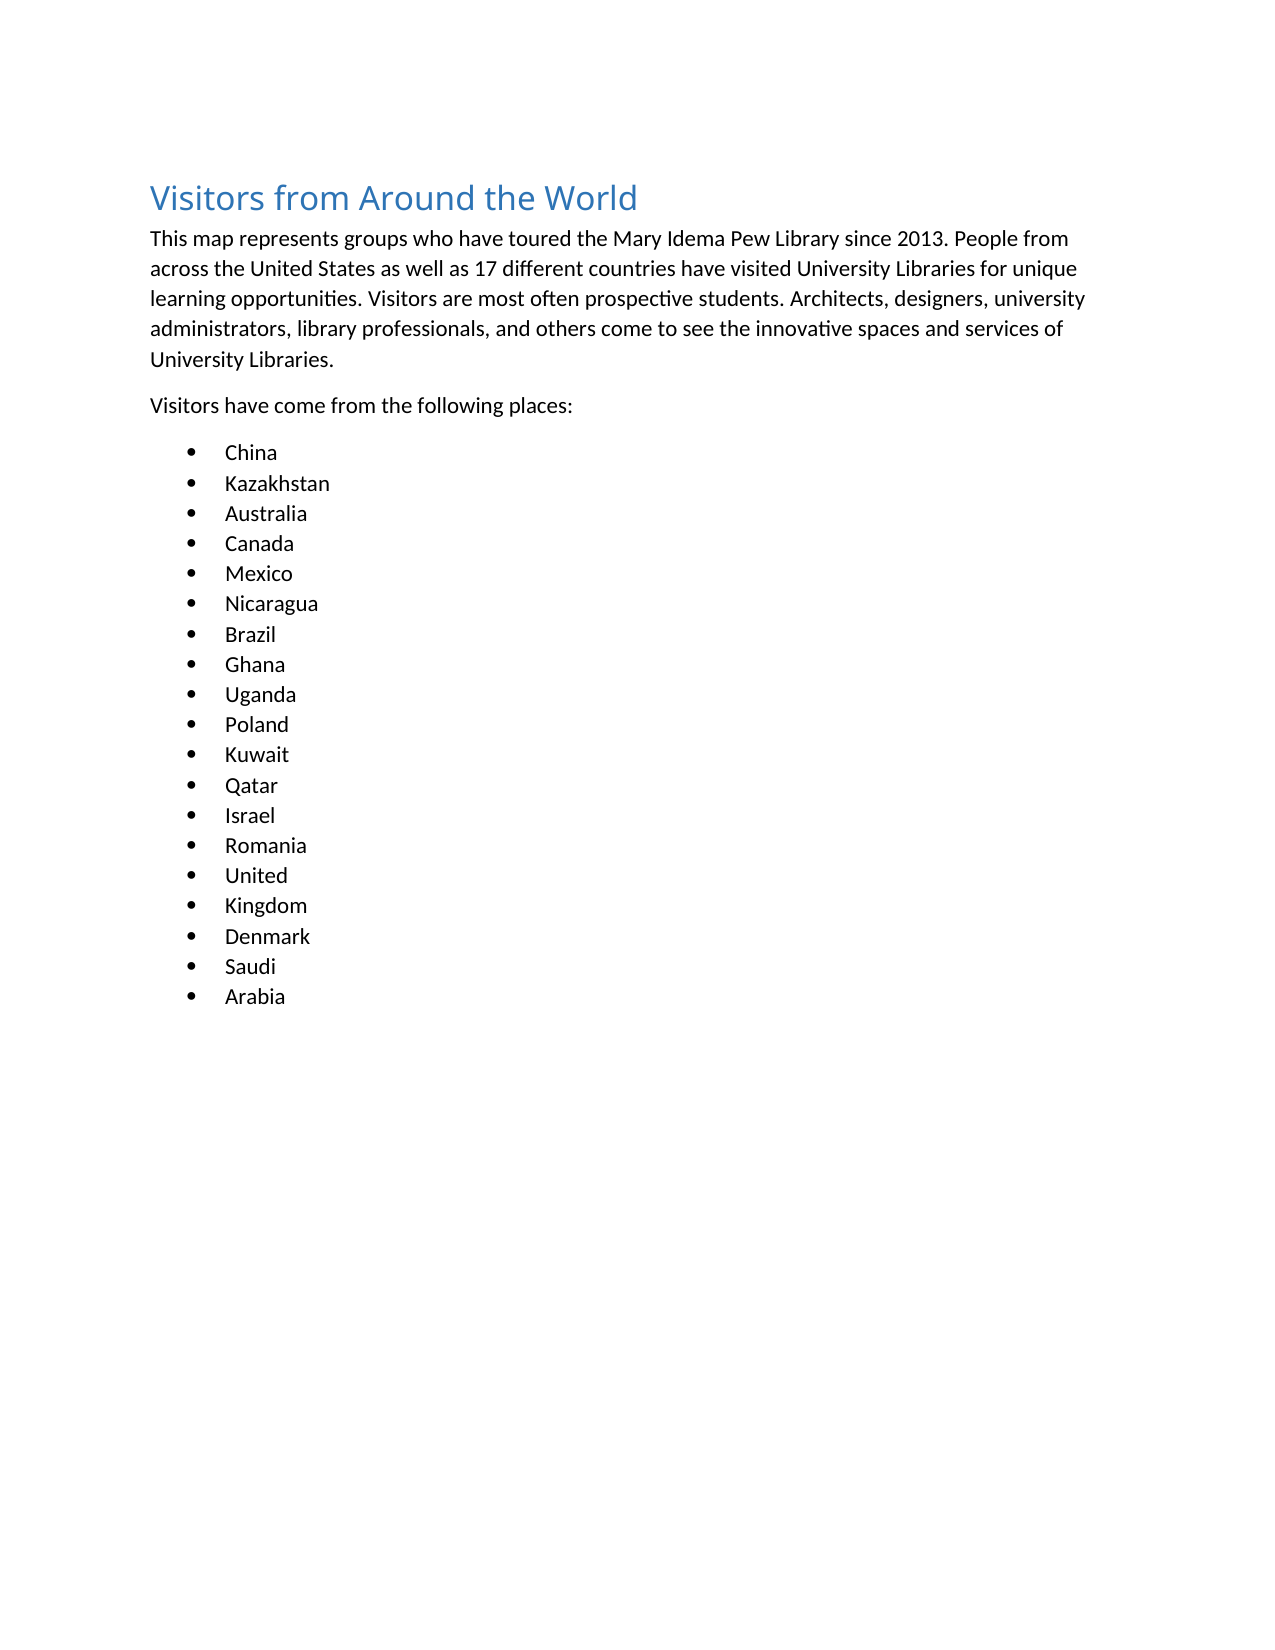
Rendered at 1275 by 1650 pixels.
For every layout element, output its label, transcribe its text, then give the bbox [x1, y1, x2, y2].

list Mexico [187, 559, 1125, 587]
list Romania [187, 831, 1125, 859]
list Brazil [187, 620, 1125, 648]
list Ghana [187, 650, 1125, 678]
list Australia [187, 499, 1125, 527]
list Uganda [187, 680, 1125, 708]
list Kuwait [187, 741, 1125, 769]
list Poland [187, 710, 1125, 738]
list Canada [187, 529, 1125, 557]
subtitle Visitors from Around the World [150, 175, 1125, 220]
list United [187, 861, 1125, 889]
list Kazakhstan [187, 469, 1125, 497]
list Arabia [187, 982, 1125, 1010]
text This map represents groups who have toured the Mary Idema Pew Library since 2013. People from across the United States as well as 17 different countries have visited University Libraries for unique learning opportunities. Visitors are most often prospective students. Architects, designers, university administrators, library professionals, and others come to see the innovative spaces and services of University Libraries. [150, 224, 1125, 373]
list Israel [187, 801, 1125, 829]
list Nicaragua [187, 589, 1125, 618]
list Kingdom [187, 892, 1125, 920]
text Visitors have come from the following places: [150, 392, 1125, 420]
list Denmark [187, 922, 1125, 950]
list Saudi [187, 952, 1125, 980]
list China [187, 438, 1125, 467]
list Qatar [187, 771, 1125, 799]
